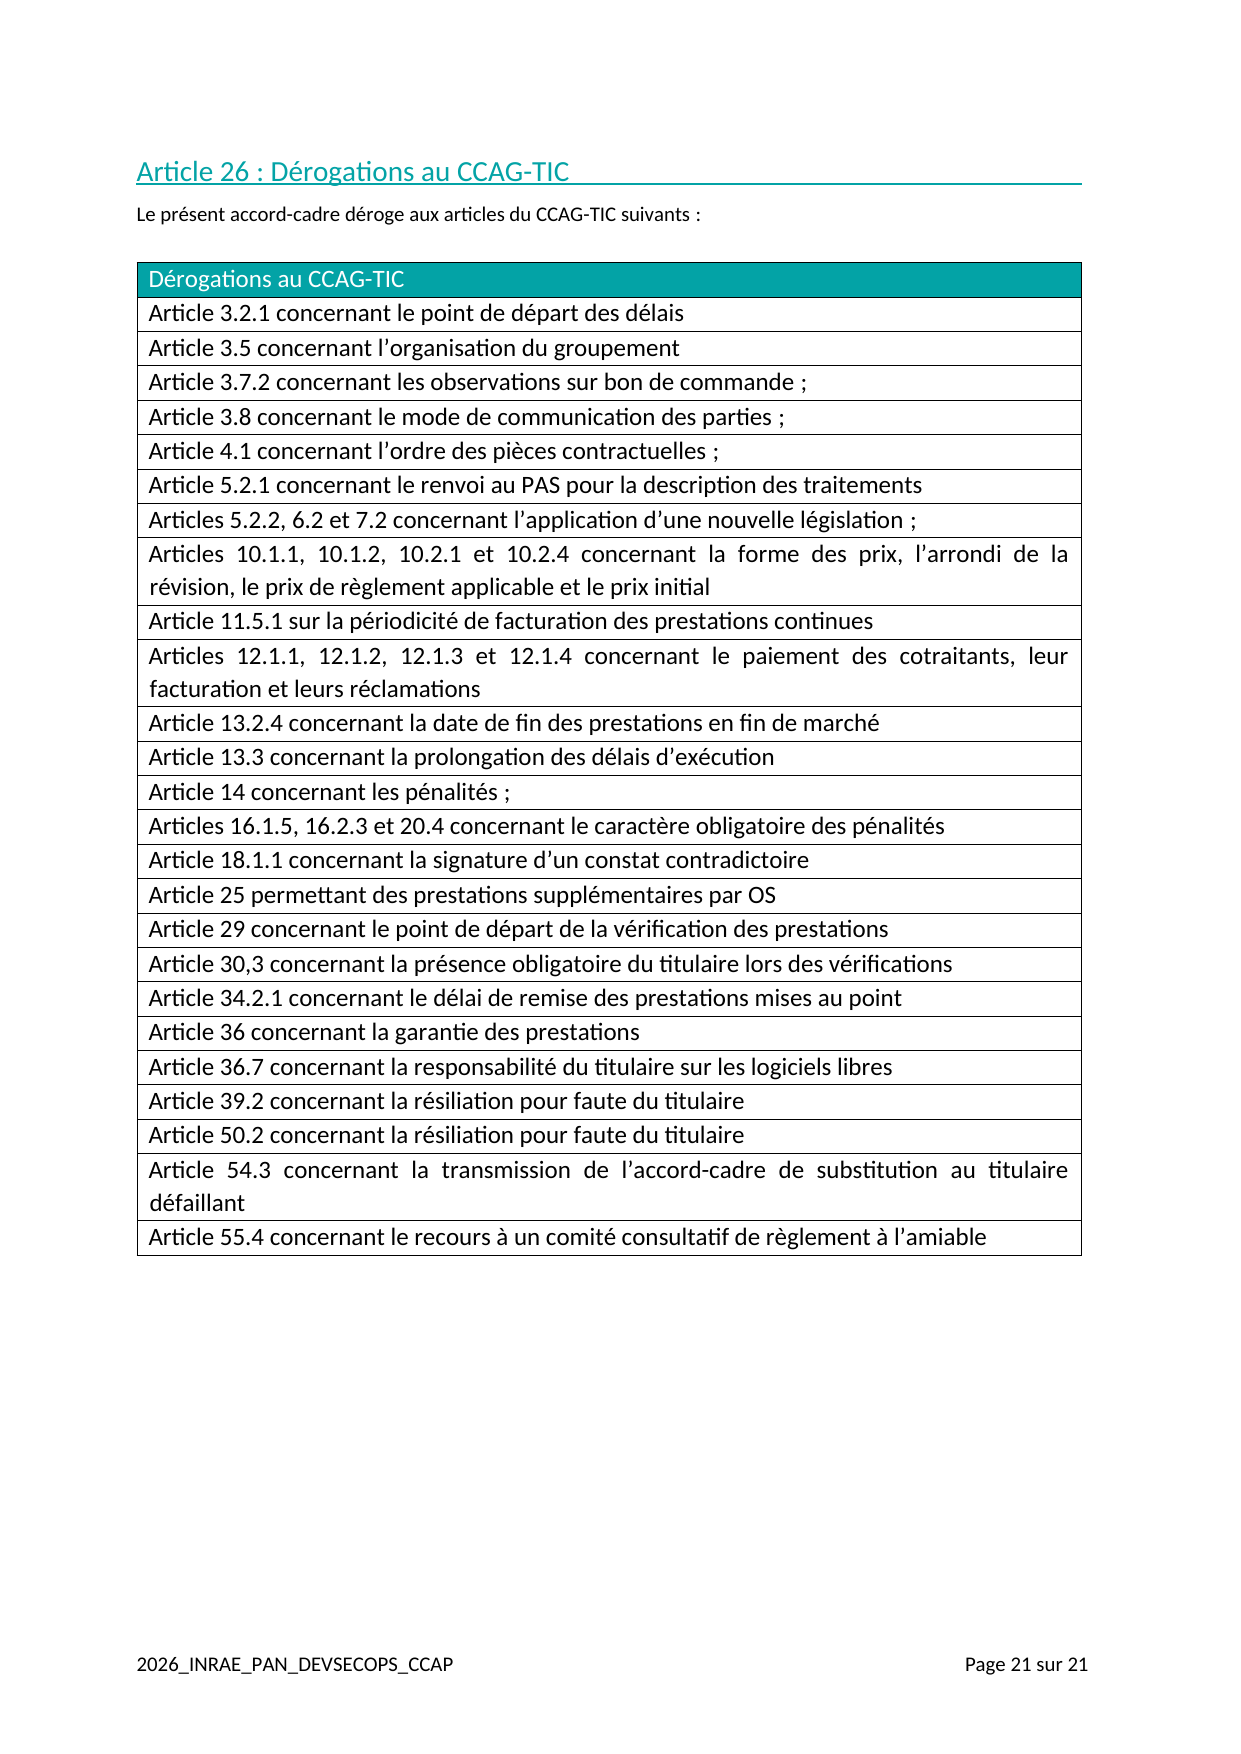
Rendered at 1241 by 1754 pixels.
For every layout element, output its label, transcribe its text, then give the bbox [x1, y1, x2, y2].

table_cell Articles 16.1.5, 16.2.3 et 20.4 concernant le caractère obligatoire des pénalités [138, 810, 1081, 844]
text Le présent accord-cadre déroge aux articles du CCAG-TIC suivants : [136, 201, 1093, 226]
table_cell Article 50.2 concernant la résiliation pour faute du titulaire [138, 1120, 1081, 1153]
table_cell Article 39.2 concernant la résiliation pour faute du titulaire [138, 1085, 1081, 1119]
table_cell Article 13.3 concernant la prolongation des délais d’exécution [138, 742, 1081, 775]
table_cell Article 54.3 concernant la transmission de l’accord-cadre de substitution au titulaire défaillant [138, 1154, 1081, 1220]
table_cell Articles 12.1.1, 12.1.2, 12.1.3 et 12.1.4 concernant le paiement des cotraitants, leur facturation et leurs réclamations [138, 640, 1081, 706]
table_cell Articles 10.1.1, 10.1.2, 10.2.1 et 10.2.4 concernant la forme des prix, l’arrondi de la révision, le prix de règlement applicable et le prix initial [138, 538, 1081, 604]
table_cell Article 3.5 concernant l’organisation du groupement [138, 332, 1081, 365]
table_cell Article 11.5.1 sur la périodicité de facturation des prestations continues [138, 606, 1081, 639]
table_cell Article 36 concernant la garantie des prestations [138, 1017, 1081, 1050]
table_cell Article 14 concernant les pénalités ; [138, 776, 1081, 809]
table_cell Article 3.2.1 concernant le point de départ des délais [138, 298, 1081, 331]
table_cell Article 29 concernant le point de départ de la vérification des prestations [138, 914, 1081, 947]
table_cell Article 25 permettant des prestations supplémentaires par OS [138, 879, 1081, 912]
table_cell Article 4.1 concernant l’ordre des pièces contractuelles ; [138, 435, 1081, 468]
table_cell Articles 5.2.2, 6.2 et 7.2 concernant l’application d’une nouvelle législation ; [138, 504, 1081, 537]
table_header Dérogations au CCAG-TIC [138, 263, 1081, 297]
table_cell Article 18.1.1 concernant la signature d’un constat contradictoire [138, 845, 1081, 878]
table_cell Article 5.2.1 concernant le renvoi au PAS pour la description des traitements [138, 470, 1081, 503]
table_cell Article 3.8 concernant le mode de communication des parties ; [138, 401, 1081, 434]
table_cell Article 3.7.2 concernant les observations sur bon de commande ; [138, 366, 1081, 400]
table_cell Article 55.4 concernant le recours à un comité consultatif de règlement à l’amiable [138, 1221, 1081, 1255]
table_cell Article 30,3 concernant la présence obligatoire du titulaire lors des vérifications [138, 948, 1081, 981]
table_cell Article 13.2.4 concernant la date de fin des prestations en fin de marché [138, 707, 1081, 741]
table_cell Article 34.2.1 concernant le délai de remise des prestations mises au point [138, 982, 1081, 1016]
table_cell Article 36.7 concernant la responsabilité du titulaire sur les logiciels libres [138, 1051, 1081, 1084]
text Article 26 : Dérogations au CCAG-TIC [136, 153, 1093, 188]
